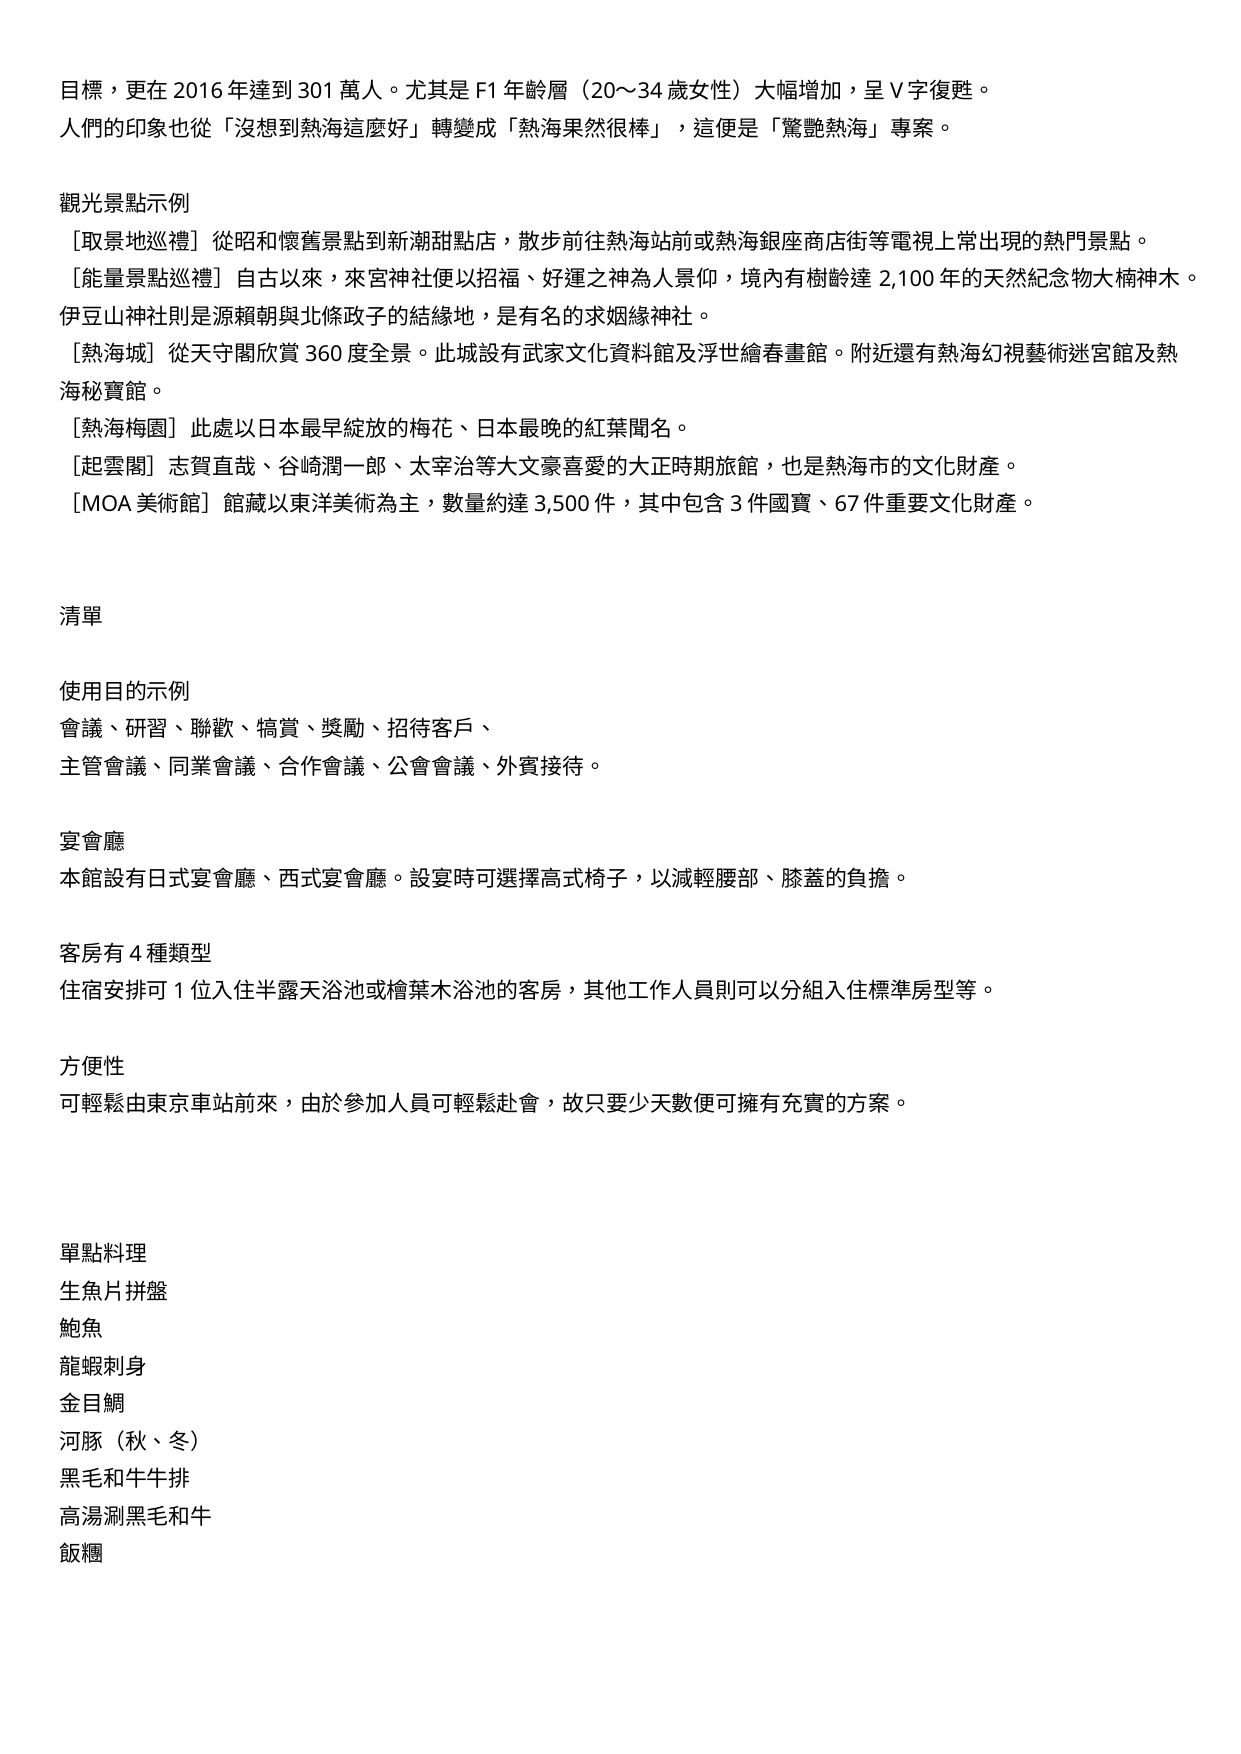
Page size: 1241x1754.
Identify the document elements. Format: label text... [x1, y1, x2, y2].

text 高湯涮黑毛和牛 [59, 1496, 1181, 1533]
text ［起雲閣］志賀直哉、谷崎潤一郎、太宰治等大文豪喜愛的大正時期旅館，也是熱海市的文化財產。 [59, 446, 1181, 483]
text 清單 [59, 596, 1181, 633]
text 飯糰 [59, 1533, 1181, 1571]
text ［取景地巡禮］從昭和懷舊景點到新潮甜點店，散步前往熱海站前或熱海銀座商店街等電視上常出現的熱門景點。 [59, 221, 1181, 258]
text 龍蝦刺身 [59, 1346, 1181, 1383]
text 客房有4種類型 [59, 933, 1181, 971]
text 會議、研習、聯歡、犒賞、獎勵、招待客戶、 [59, 708, 1181, 746]
text 黑毛和牛牛排 [59, 1458, 1181, 1496]
text 人們的印象也從「沒想到熱海這麼好」轉變成「熱海果然很棒」，這便是「驚艷熱海」專案。 [59, 108, 1181, 146]
text ［MOA美術館］館藏以東洋美術為主，數量約達3,500件，其中包含3件國寶、67件重要文化財產。 [59, 483, 1181, 521]
text 鮑魚 [59, 1308, 1181, 1346]
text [59, 71, 1181, 108]
text 主管會議、同業會議、合作會議、公會會議、外賓接待。 [59, 746, 1181, 783]
text 使用目的示例 [59, 671, 1181, 708]
text ［熱海梅園］此處以日本最早綻放的梅花、日本最晚的紅葉聞名。 [59, 408, 1181, 446]
text 本館設有日式宴會廳、西式宴會廳。設宴時可選擇高式椅子，以減輕腰部、膝蓋的負擔。 [59, 858, 1181, 896]
text 方便性 [59, 1046, 1181, 1083]
text 觀光景點示例 [59, 183, 1181, 221]
text ［熱海城］從天守閣欣賞360度全景。此城設有武家文化資料館及浮世繪春畫館。附近還有熱海幻視藝術迷宮館及熱海秘寶館。 [59, 333, 1181, 408]
text 宴會廳 [59, 821, 1181, 858]
text 住宿安排可1位入住半露天浴池或檜葉木浴池的客房，其他工作人員則可以分組入住標準房型等。 [59, 971, 1181, 1008]
text ［能量景點巡禮］自古以來，來宮神社便以招福、好運之神為人景仰，境內有樹齡達2,100年的天然紀念物大楠神木。伊豆山神社則是源賴朝與北條政子的結緣地，是有名的求姻緣神社。 [59, 258, 1181, 333]
text 生魚片拼盤 [59, 1271, 1181, 1308]
text 單點料理 [59, 1233, 1181, 1271]
text 可輕鬆由東京車站前來，由於參加人員可輕鬆赴會，故只要少天數便可擁有充實的方案。 [59, 1083, 1181, 1121]
text 金目鯛 [59, 1383, 1181, 1421]
text 河豚（秋、冬） [59, 1421, 1181, 1458]
